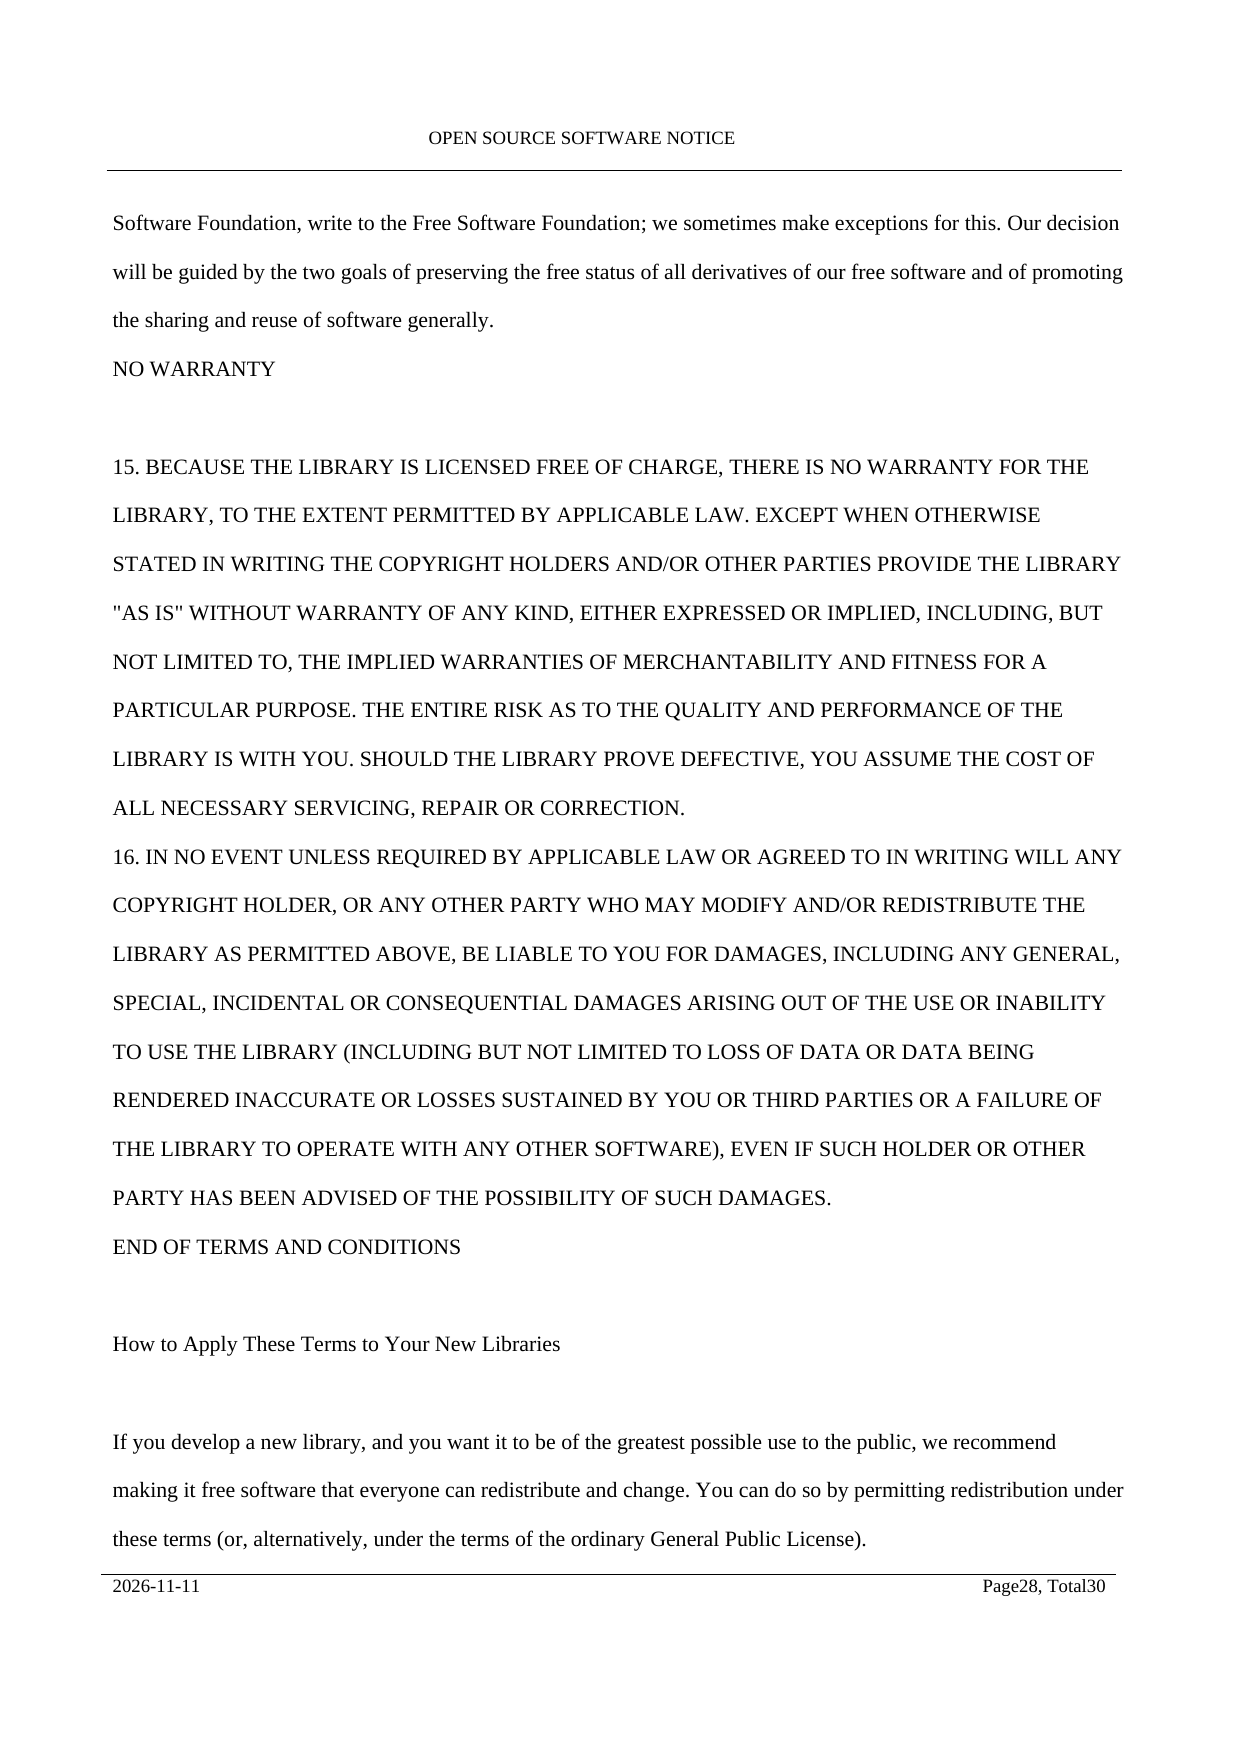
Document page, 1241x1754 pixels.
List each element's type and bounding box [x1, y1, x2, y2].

text [112, 206, 1128, 1555]
